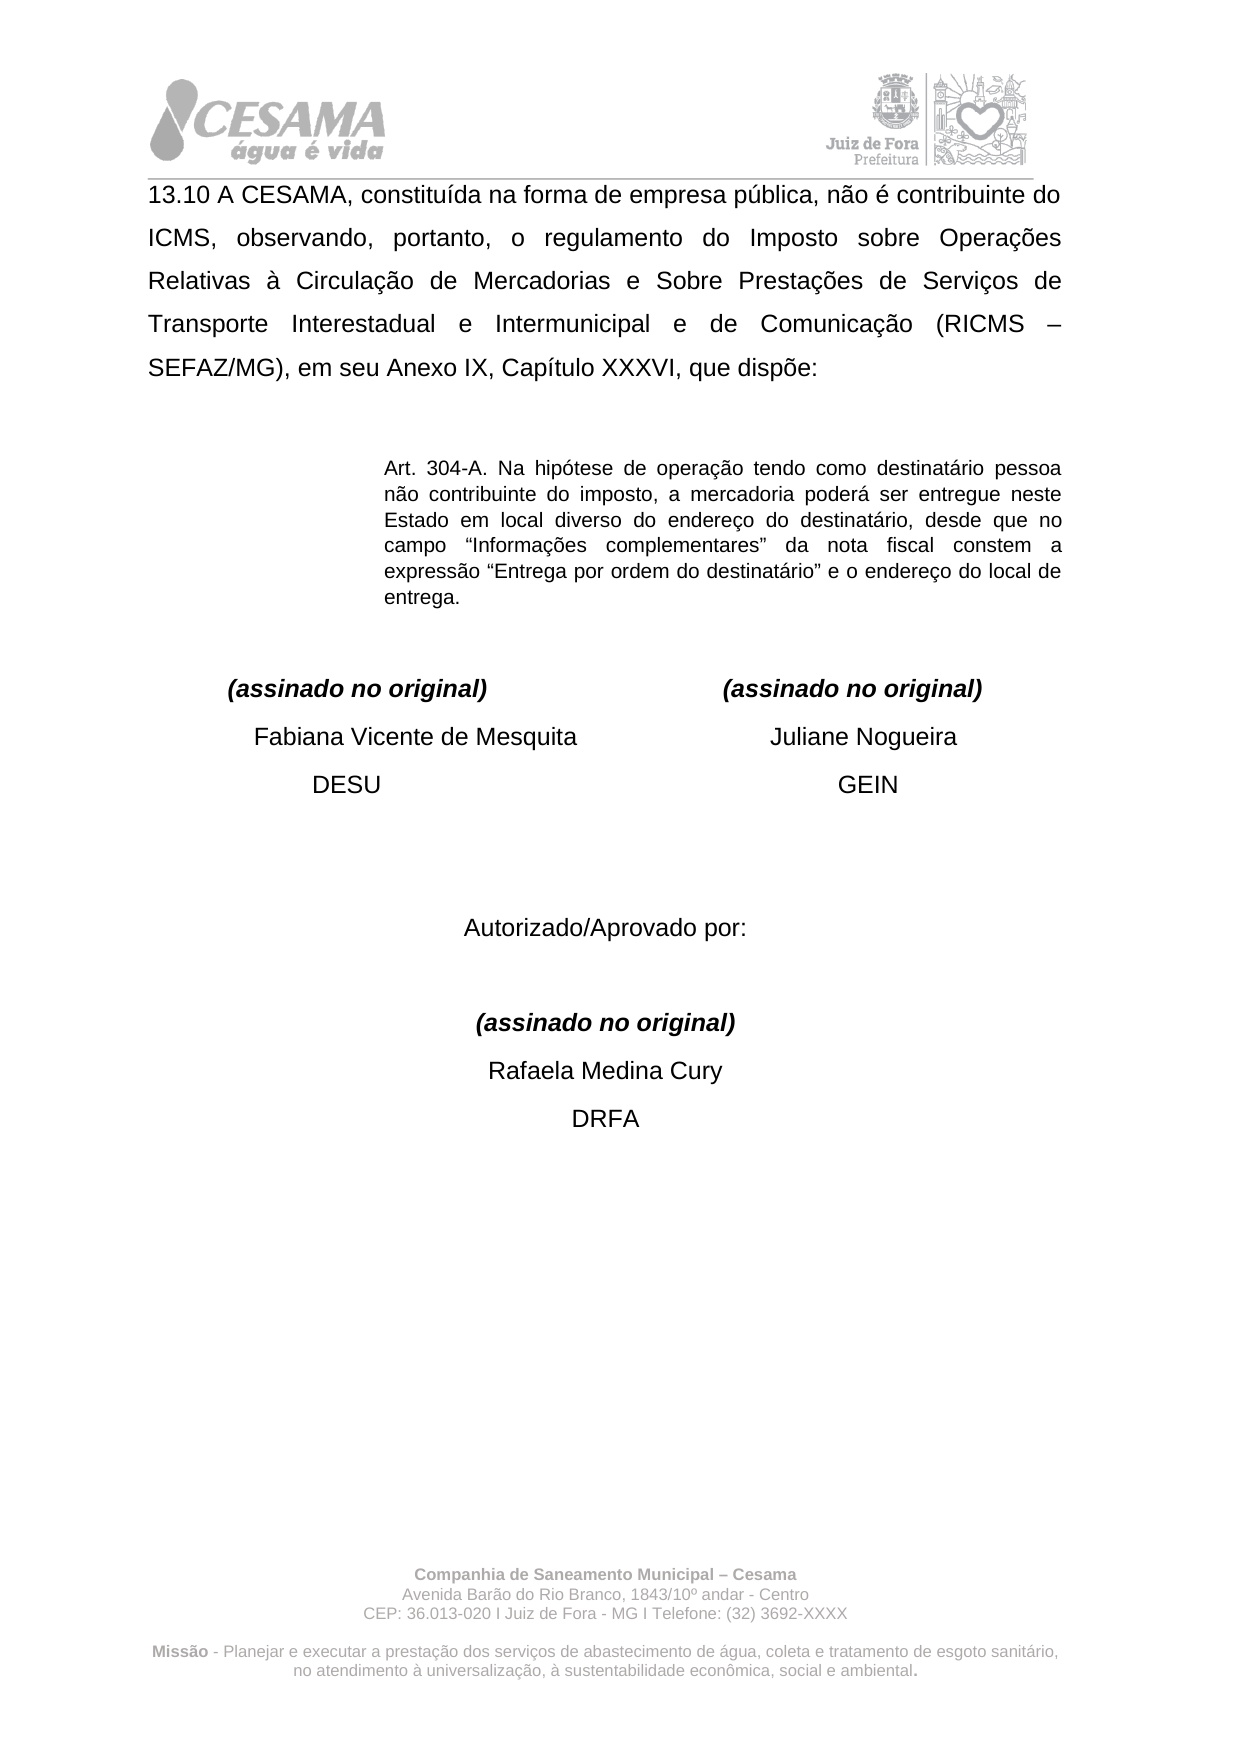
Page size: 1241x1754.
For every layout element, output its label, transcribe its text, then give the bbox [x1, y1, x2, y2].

text (assinado no original) (assinado no original) [148, 674, 1063, 703]
text Fabiana Vicente de Mesquita Juliane Nogueira [148, 722, 1063, 751]
text Rafaela Medina Cury [148, 1056, 1063, 1085]
picture [147, 73, 1034, 180]
text 13.10 A CESAMA, constituída na forma de empresa pública, não é contribuinte do ICMS, observando, portanto, o regulamento do Imposto sobre Operações Relativas à Circulação de Mercadorias e Sobre Prestações de Serviços de Transporte Interestadual e Intermunicipal e de Comunicação (RICMS – SEFAZ/MG), em seu Anexo IX, Capítulo XXXVI, que dispõe: [148, 180, 1063, 381]
text Autorizado/Aprovado por: [148, 913, 1063, 942]
text DRFA [148, 1104, 1063, 1132]
text DESU GEIN [148, 770, 1063, 798]
text Art. 304-A. Na hipótese de operação tendo como destinatário pessoa não contribuinte do imposto, a mercadoria poderá ser entregue neste Estado em local diverso do endereço do destinatário, desde que no campo “Informações complementares” da nota fiscal constem a expressão “Entrega por ordem do destinatário” e o endereço do local de entrega. [384, 456, 1063, 609]
text (assinado no original) [148, 1008, 1063, 1037]
